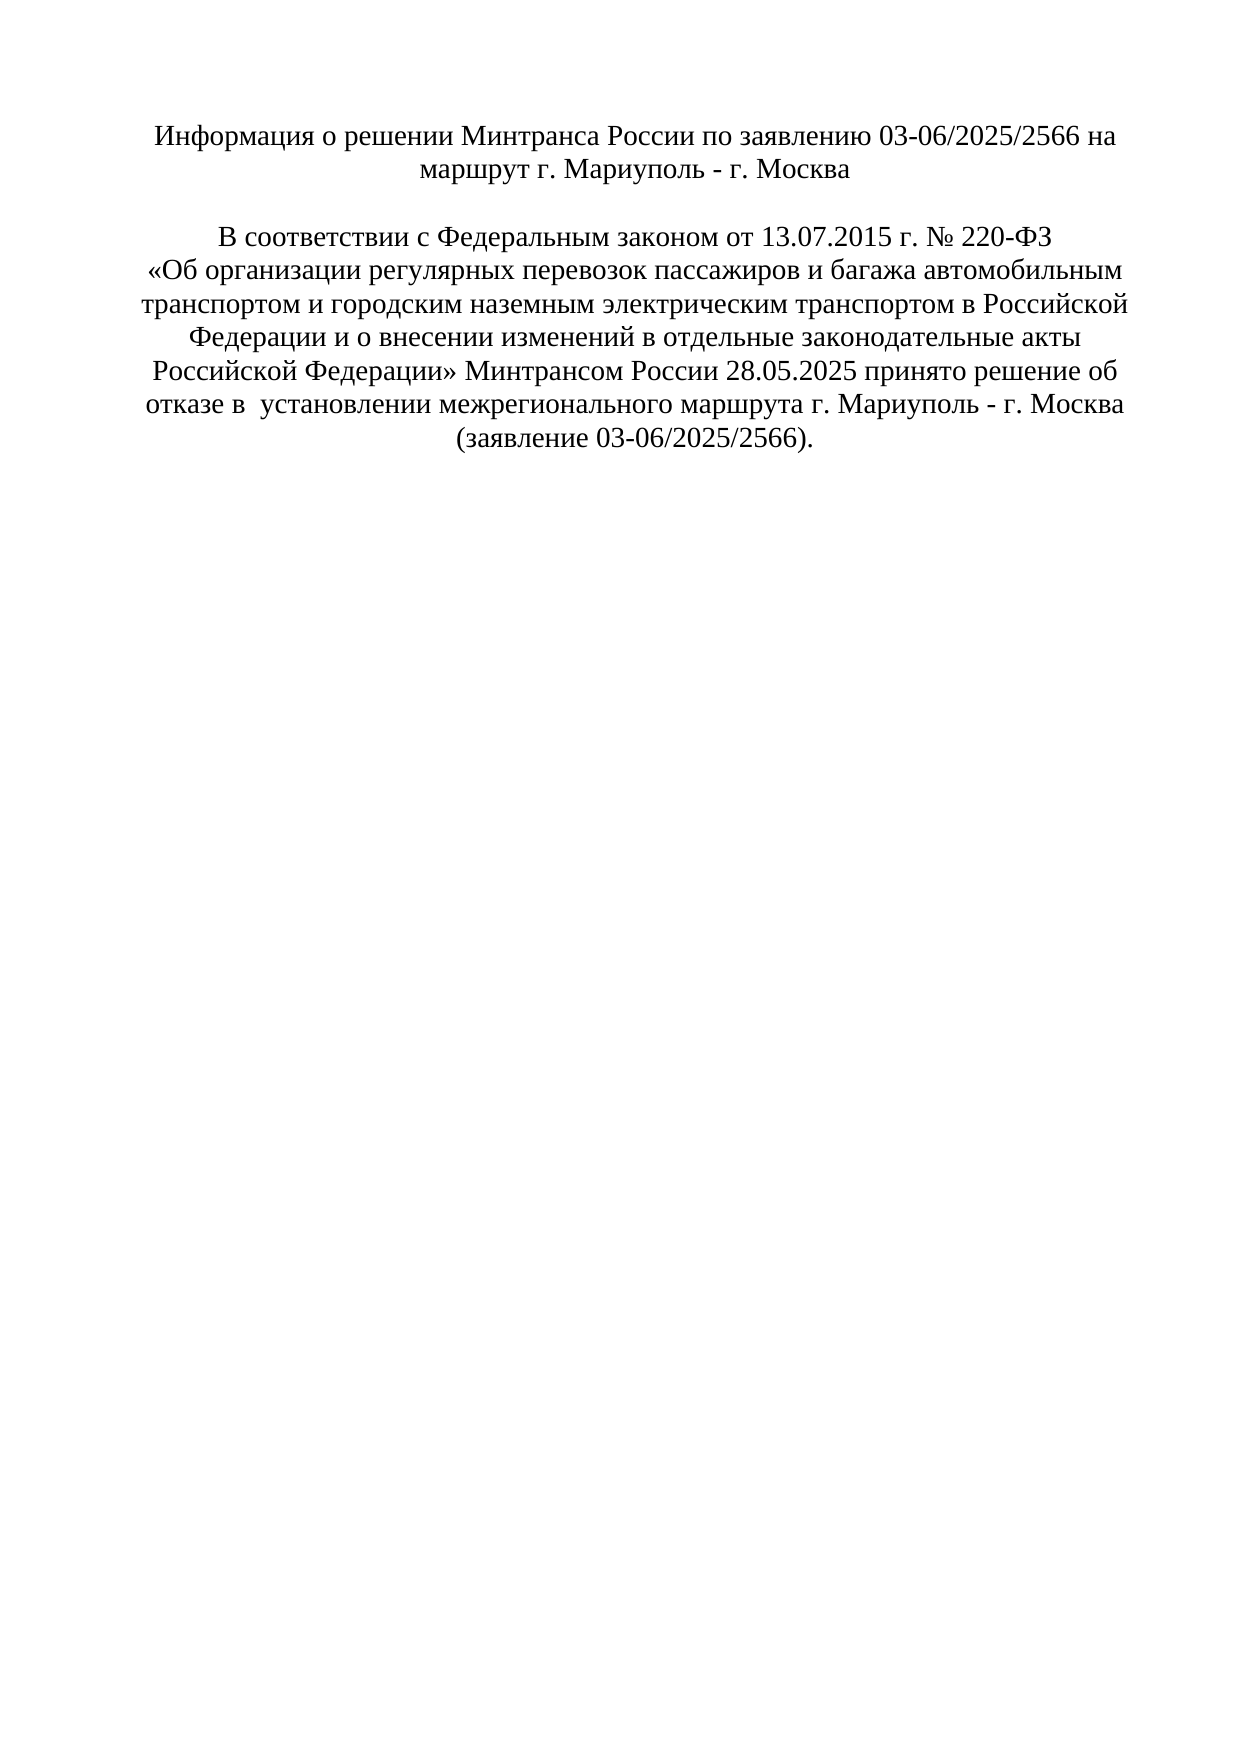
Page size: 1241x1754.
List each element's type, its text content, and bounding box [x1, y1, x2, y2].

text Информация о решении Минтранса России по заявлению 03-06/2025/2566 на маршрут г. Мариуполь - г. Москва [118, 118, 1152, 185]
text В соответствии с Федеральным законом от 13.07.2015 г. № 220-ФЗ «Об организации регулярных перевозок пассажиров и багажа автомобильным транспортом и городским наземным электрическим транспортом в Российской Федерации и о внесении изменений в отдельные законодательные акты Российской Федерации» Минтрансом России 28.05.2025 принято решение об отказе в установлении межрегионального маршрута г. Мариуполь - г. Москва (заявление 03-06/2025/2566). [118, 219, 1152, 453]
